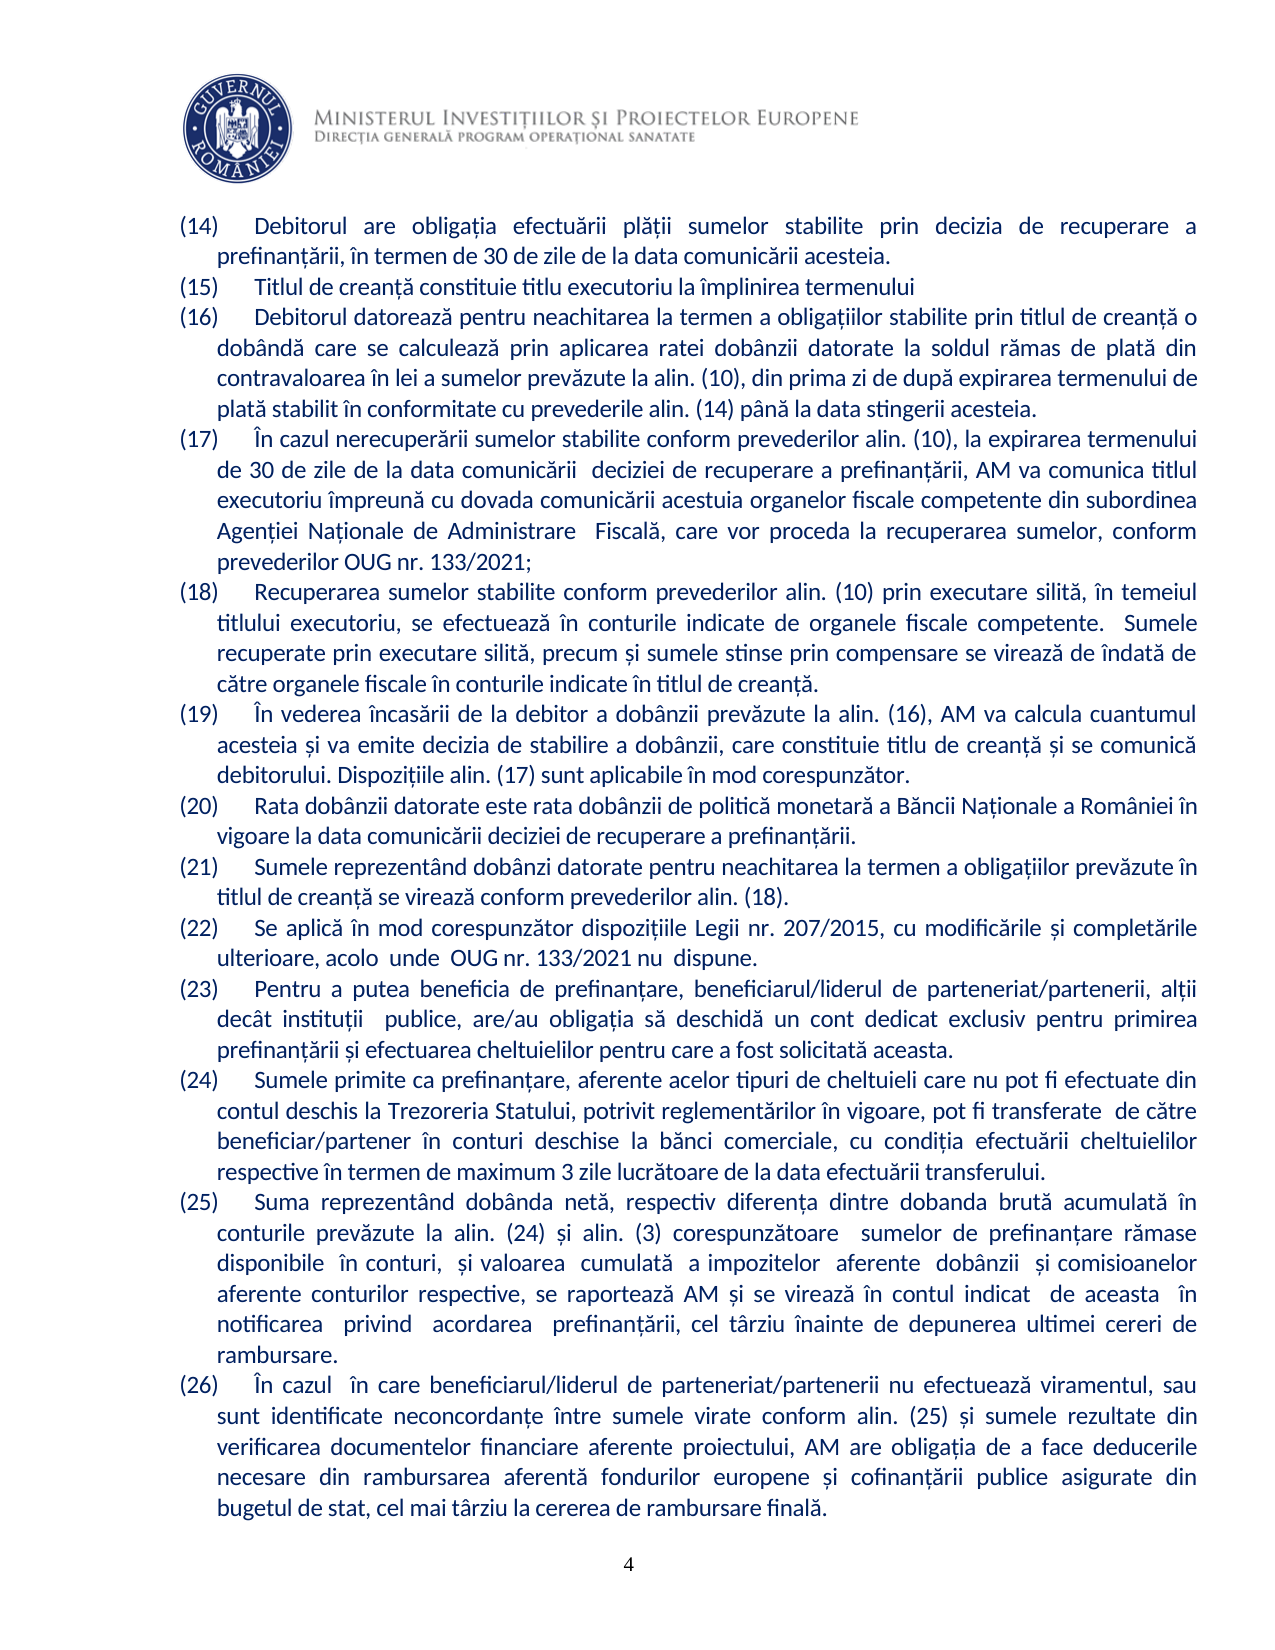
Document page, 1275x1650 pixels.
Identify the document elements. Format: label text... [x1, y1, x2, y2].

list Sumele primite ca prefinanţare, aferente acelor tipuri de cheltuieli care nu pot fi efectuate din contul deschis la Trezoreria Statului, potrivit reglementărilor în vigoare, pot fi transferate de către beneficiar/partener în conturi deschise la bănci comerciale, cu condiţia efectuării cheltuielilor respective în termen de maximum 3 zile lucrătoare de la data efectuării transferului. [179, 1064, 1198, 1187]
list Se aplică în mod corespunzător dispozițiile Legii nr. 207/2015, cu modificările și completările ulterioare, acolo unde OUG nr. 133/2021 nu dispune. [179, 912, 1198, 973]
list În cazul în care beneficiarul/liderul de parteneriat/partenerii nu efectuează viramentul, sau sunt identificate neconcordanțe între sumele virate conform alin. (25) și sumele rezultate din verificarea documentelor financiare aferente proiectului, AM are obligaţia de a face deducerile necesare din rambursarea aferentă fondurilor europene şi cofinanţării publice asigurate din bugetul de stat, cel mai târziu la cererea de rambursare finală. [179, 1370, 1198, 1522]
list Debitorul are obligaţia efectuării plăţii sumelor stabilite prin decizia de recuperare a prefinanţării, în termen de 30 de zile de la data comunicării acesteia. [179, 210, 1198, 271]
list Recuperarea sumelor stabilite conform prevederilor alin. (10) prin executare silită, în temeiul titlului executoriu, se efectuează în conturile indicate de organele fiscale competente. Sumele recuperate prin executare silită, precum şi sumele stinse prin compensare se virează de îndată de către organele fiscale în conturile indicate în titlul de creanţă. [179, 576, 1198, 698]
list Pentru a putea beneficia de prefinanţare, beneficiarul/liderul de parteneriat/partenerii, alţii decât instituţii publice, are/au obligaţia să deschidă un cont dedicat exclusiv pentru primirea prefinanţării şi efectuarea cheltuielilor pentru care a fost solicitată aceasta. [179, 973, 1198, 1064]
list Suma reprezentând dobânda netă, respectiv diferența dintre dobanda brută acumulată în conturile prevăzute la alin. (24) și alin. (3) corespunzătoare sumelor de prefinanțare rămase disponibile în conturi, și valoarea cumulată a impozitelor aferente dobânzii și comisioanelor aferente conturilor respective, se raportează AM și se virează în contul indicat de aceasta în notificarea privind acordarea prefinanțării, cel târziu înainte de depunerea ultimei cereri de rambursare. [179, 1187, 1198, 1370]
list Titlul de creanţă constituie titlu executoriu la împlinirea termenului [179, 271, 1198, 301]
list Sumele reprezentând dobânzi datorate pentru neachitarea la termen a obligaţiilor prevăzute în titlul de creanţă se virează conform prevederilor alin. (18). [179, 851, 1198, 912]
list În vederea încasării de la debitor a dobânzii prevăzute la alin. (16), AM va calcula cuantumul acesteia şi va emite decizia de stabilire a dobânzii, care constituie titlu de creanţă şi se comunică debitorului. Dispoziţiile alin. (17) sunt aplicabile în mod corespunzător. [179, 698, 1198, 790]
list Rata dobânzii datorate este rata dobânzii de politică monetară a Băncii Naţionale a României în vigoare la data comunicării deciziei de recuperare a prefinanţării. [179, 790, 1198, 851]
list În cazul nerecuperării sumelor stabilite conform prevederilor alin. (10), la expirarea termenului de 30 de zile de la data comunicării deciziei de recuperare a prefinanţării, AM va comunica titlul executoriu împreună cu dovada comunicării acestuia organelor fiscale competente din subordinea Agenţiei Naţionale de Administrare Fiscală, care vor proceda la recuperarea sumelor, conform prevederilor OUG nr. 133/2021; [179, 423, 1198, 576]
picture [179, 70, 883, 186]
list Debitorul datorează pentru neachitarea la termen a obligaţiilor stabilite prin titlul de creanţă o dobândă care se calculează prin aplicarea ratei dobânzii datorate la soldul rămas de plată din contravaloarea în lei a sumelor prevăzute la alin. (10), din prima zi de după expirarea termenului de plată stabilit în conformitate cu prevederile alin. (14) până la data stingerii acesteia. [179, 301, 1198, 423]
